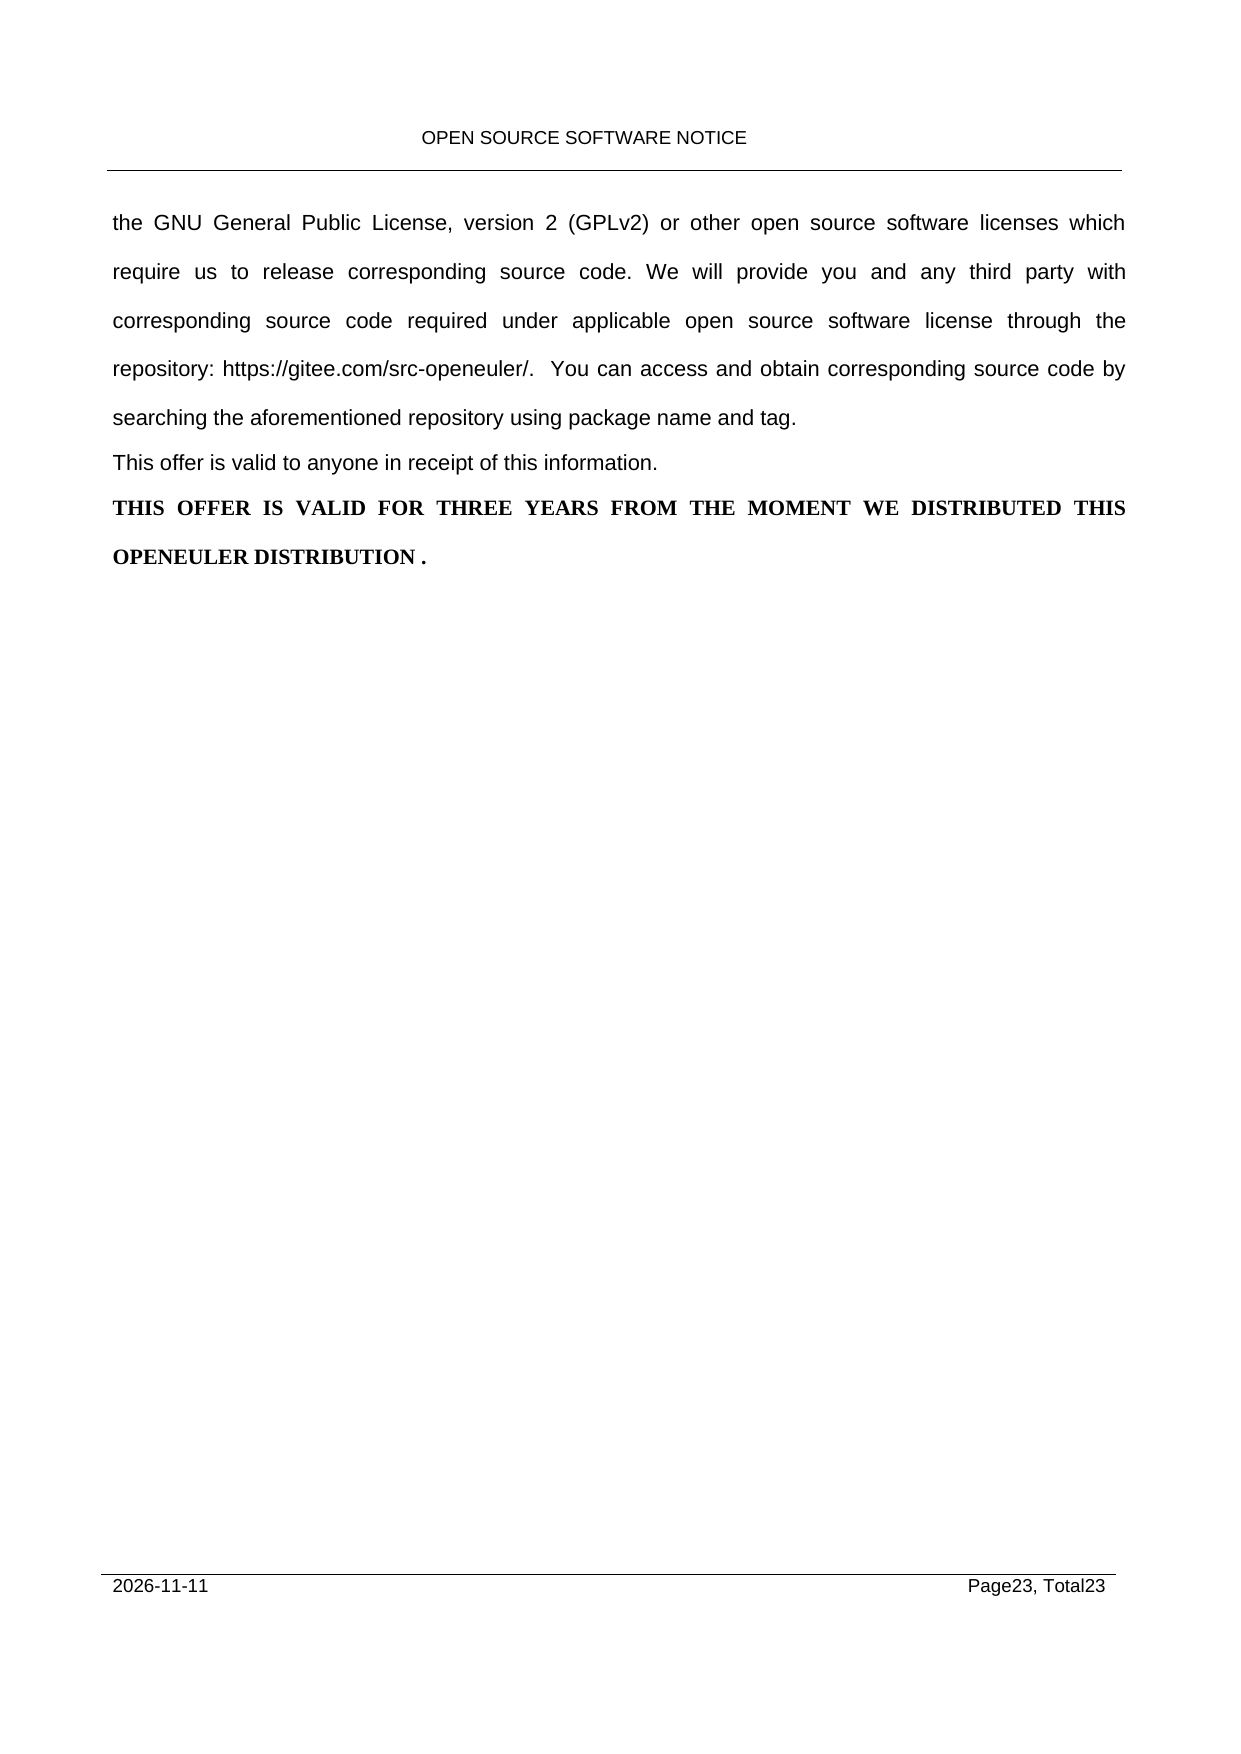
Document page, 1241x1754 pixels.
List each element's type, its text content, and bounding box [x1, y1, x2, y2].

text THIS OFFER IS VALID FOR THREE YEARS FROM THE MOMENT WE DISTRIBUTED THIS OPENEULER DISTRIBUTION . [112, 492, 1128, 573]
text This offer is valid to anyone in receipt of this information. [112, 446, 1128, 479]
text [112, 206, 1128, 434]
